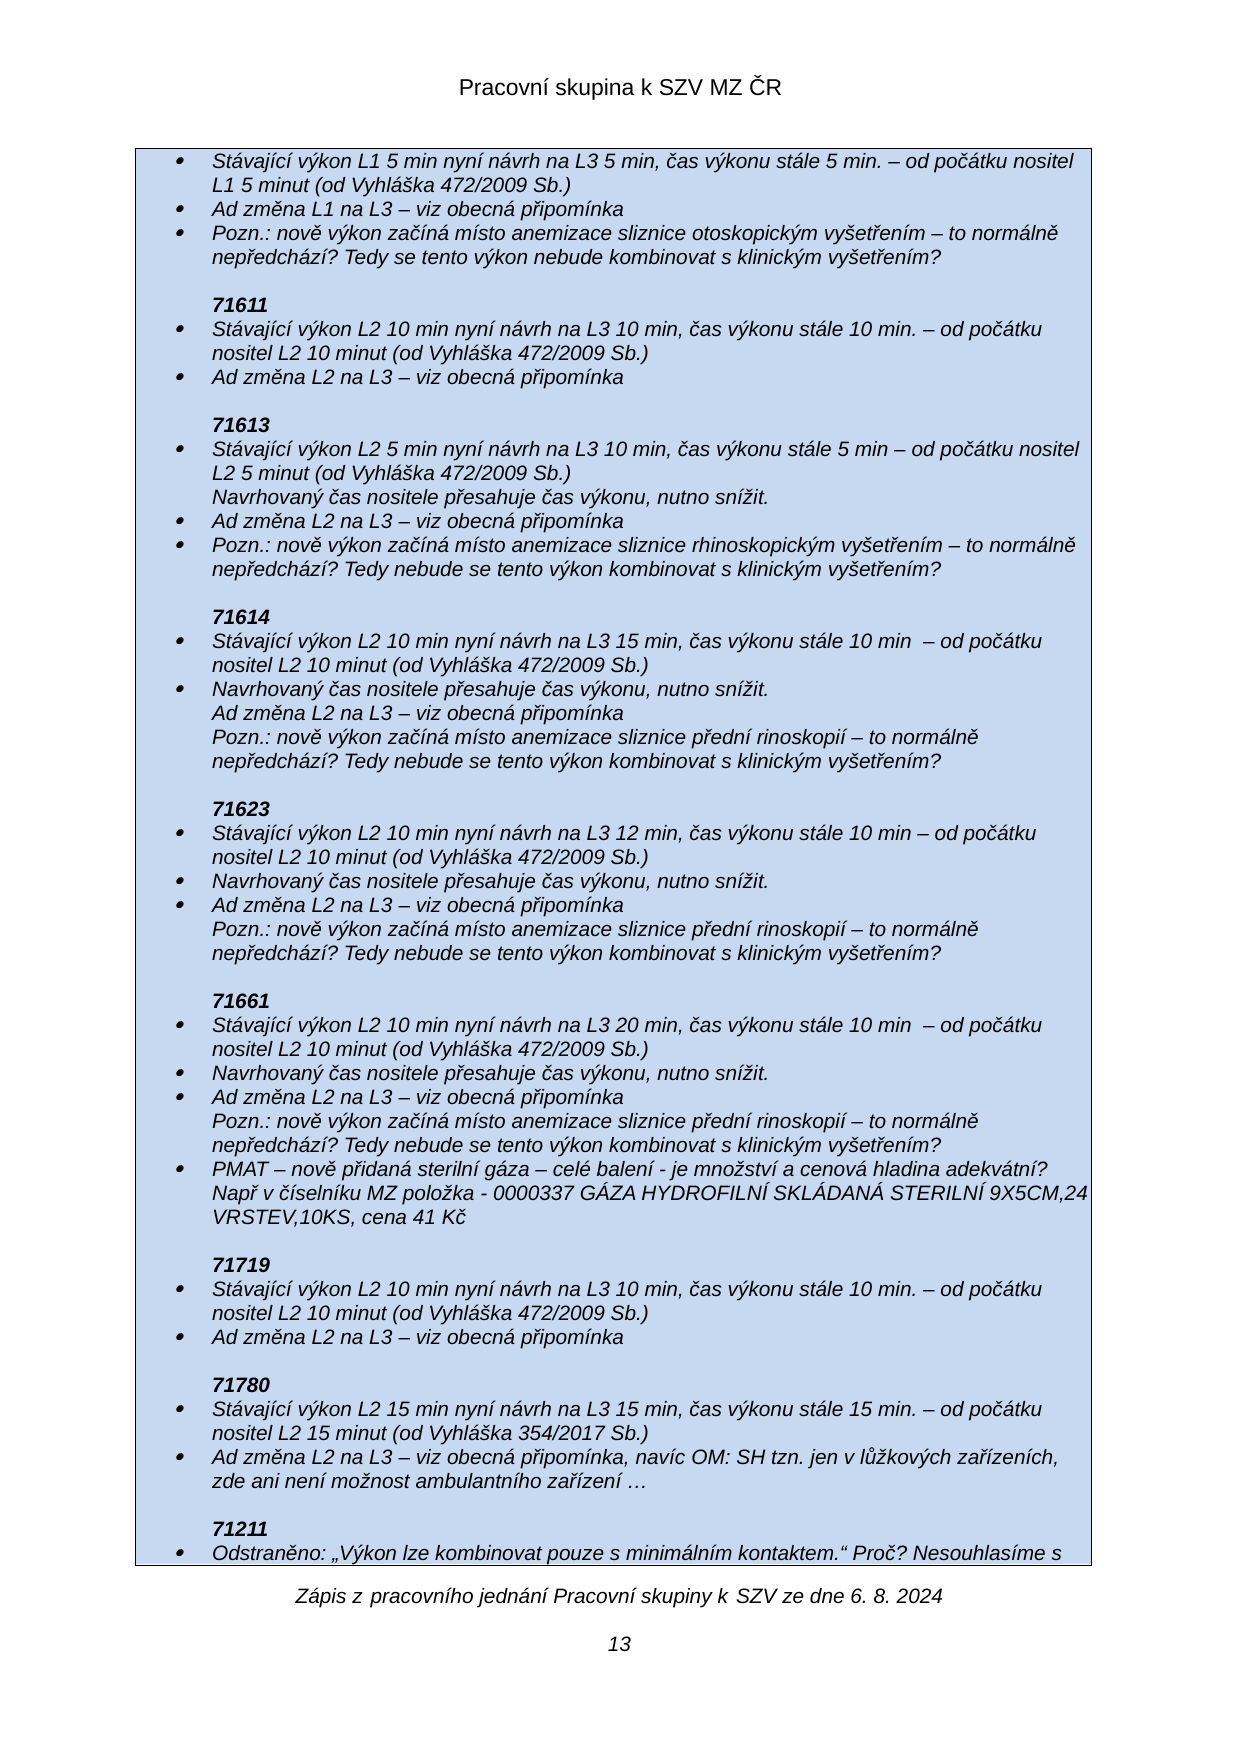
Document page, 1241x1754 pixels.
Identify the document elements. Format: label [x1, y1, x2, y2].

table_header [136, 149, 1091, 1564]
